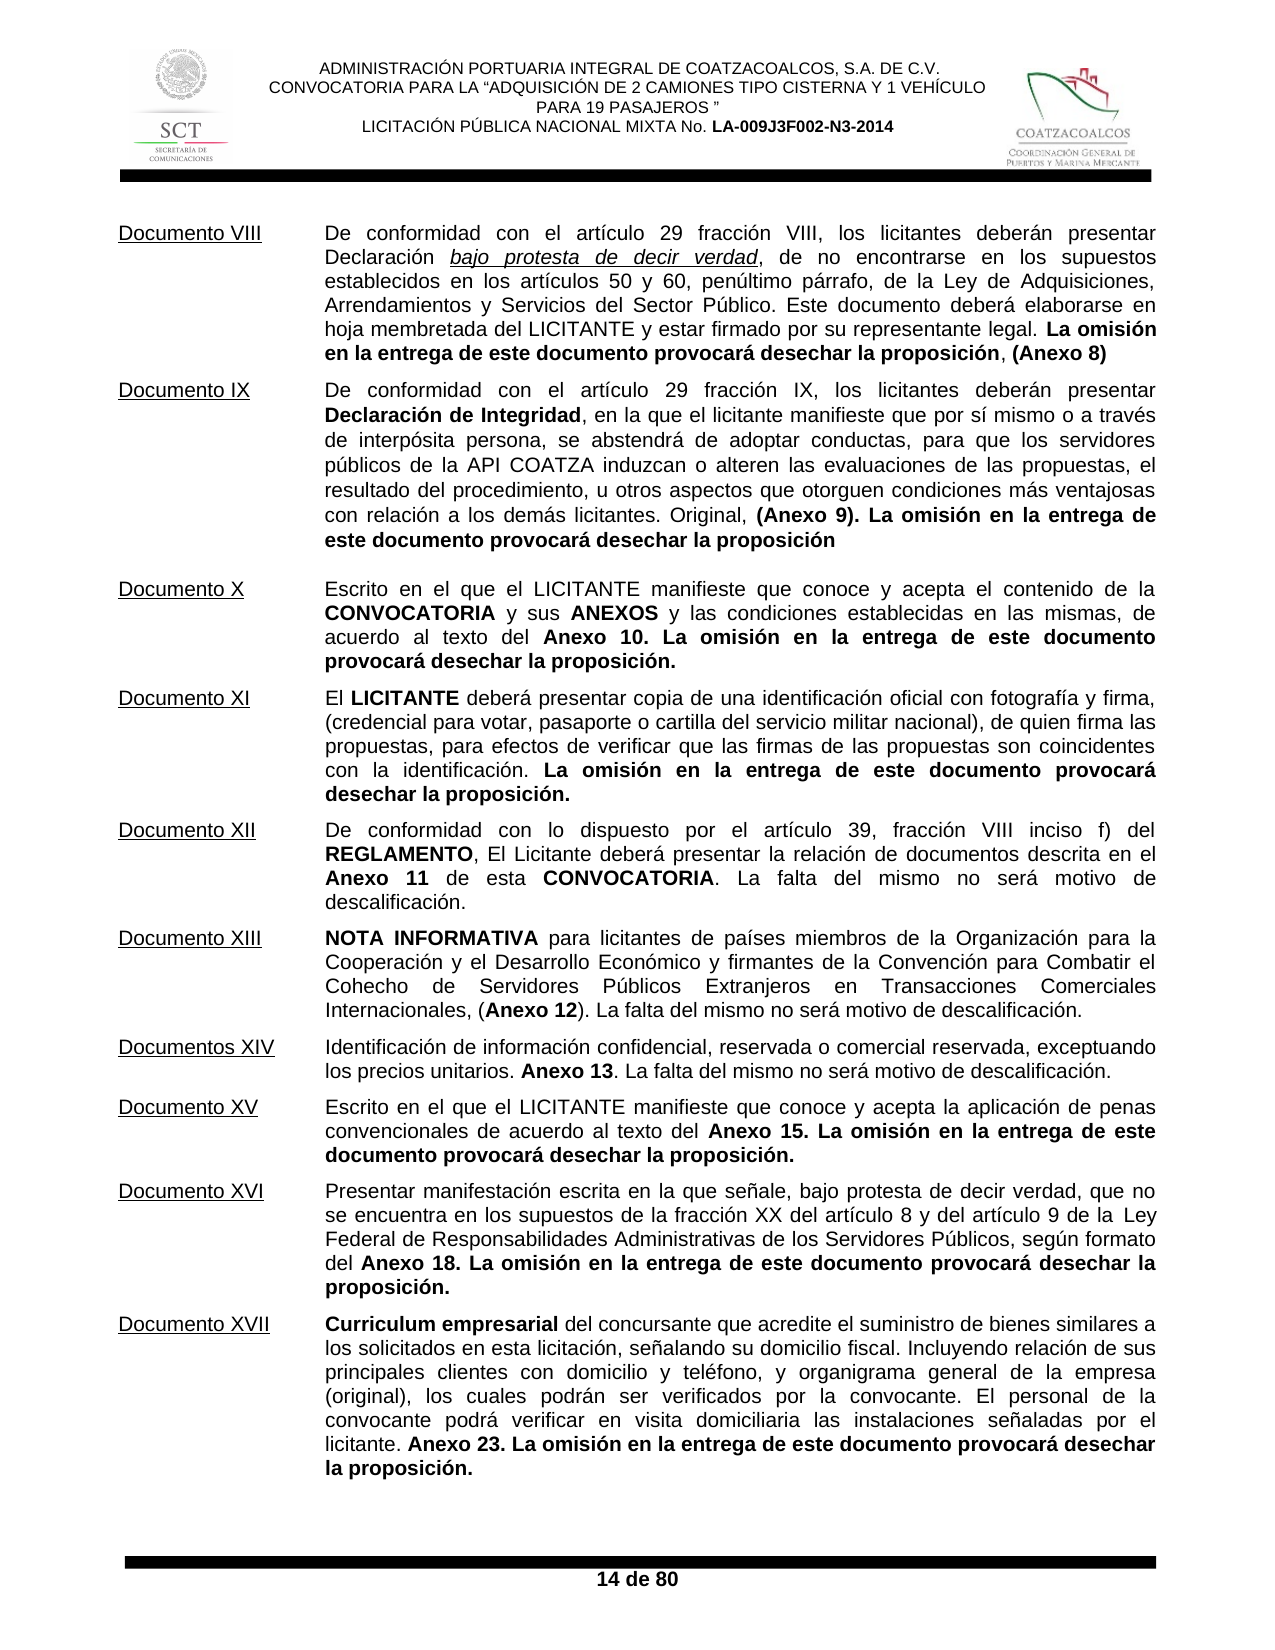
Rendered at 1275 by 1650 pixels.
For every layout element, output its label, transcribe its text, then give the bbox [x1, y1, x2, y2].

text Documento XVI Presentar manifestación escrita en la que señale, bajo protesta de decir verdad, que no se encuentra en los supuestos de la fracción XX del artículo 8 y del artículo 9 de la Ley Federal de Responsabilidades Administrativas de los Servidores Públicos, según formato del Anexo 18. La omisión en la entrega de este documento provocará desechar la proposición. [118, 1179, 1157, 1299]
text Documento XVII Curriculum empresarial del concursante que acredite el suministro de bienes similares a los solicitados en esta licitación, señalando su domicilio fiscal. Incluyendo relación de sus principales clientes con domicilio y teléfono, y organigrama general de la empresa (original), los cuales podrán ser verificados por la convocante. El personal de la convocante podrá verificar en visita domiciliaria las instalaciones señaladas por el licitante. Anexo 23. La omisión en la entrega de este documento provocará desechar la proposición. [118, 1312, 1157, 1479]
text Documento XI El LICITANTE deberá presentar copia de una identificación oficial con fotografía y firma, (credencial para votar, pasaporte o cartilla del servicio militar nacional), de quien firma las propuestas, para efectos de verificar que las firmas de las propuestas son coincidentes con la identificación. La omisión en la entrega de este documento provocará desechar la proposición. [118, 686, 1157, 805]
text Documento XIII NOTA INFORMATIVA para licitantes de países miembros de la Organización para la Cooperación y el Desarrollo Económico y firmantes de la Convención para Combatir el Cohecho de Servidores Públicos Extranjeros en Transacciones Comerciales Internacionales, (Anexo 12). La falta del mismo no será motivo de descalificación. [118, 926, 1157, 1022]
text Documento XV Escrito en el que el LICITANTE manifieste que conoce y acepta la aplicación de penas convencionales de acuerdo al texto del Anexo 15. La omisión en la entrega de este documento provocará desechar la proposición. [118, 1095, 1157, 1167]
text Documentos XIV Identificación de información confidencial, reservada o comercial reservada, exceptuando los precios unitarios. Anexo 13. La falta del mismo no será motivo de descalificación. [118, 1034, 1157, 1082]
picture [129, 49, 233, 164]
text Documento XII De conformidad con lo dispuesto por el artículo 39, fracción VIII inciso f) del REGLAMENTO, El Licitante deberá presentar la relación de documentos descrita en el Anexo 11 de esta CONVOCATORIA. La falta del mismo no será motivo de descalificación. [118, 818, 1157, 914]
text Documento IX De conformidad con el artículo 29 fracción IX, los licitantes deberán presentar Declaración de Integridad, en la que el licitante manifieste que por sí mismo o a través de interpósita persona, se abstendrá de adoptar conductas, para que los servidores públicos de la API COATZA induzcan o alteren las evaluaciones de las propuestas, el resultado del procedimiento, u otros aspectos que otorguen condiciones más ventajosas con relación a los demás licitantes. Original, (Anexo 9). La omisión en la entrega de este documento provocará desechar la proposición [118, 377, 1157, 552]
text Documento X Escrito en el que el LICITANTE manifieste que conoce y acepta el contenido de la CONVOCATORIA y sus ANEXOS y las condiciones establecidas en las mismas, de acuerdo al texto del Anexo 10. La omisión en la entrega de este documento provocará desechar la proposición. [118, 577, 1157, 673]
picture [1006, 68, 1140, 168]
text Documento VIII De conformidad con el artículo 29 fracción VIII, los licitantes deberán presentar Declaración bajo protesta de decir verdad, de no encontrarse en los supuestos establecidos en los artículos 50 y 60, penúltimo párrafo, de la Ley de Adquisiciones, Arrendamientos y Servicios del Sector Público. Este documento deberá elaborarse en hoja membretada del LICITANTE y estar firmado por su representante legal. La omisión en la entrega de este documento provocará desechar la proposición, (Anexo 8) [118, 221, 1157, 365]
